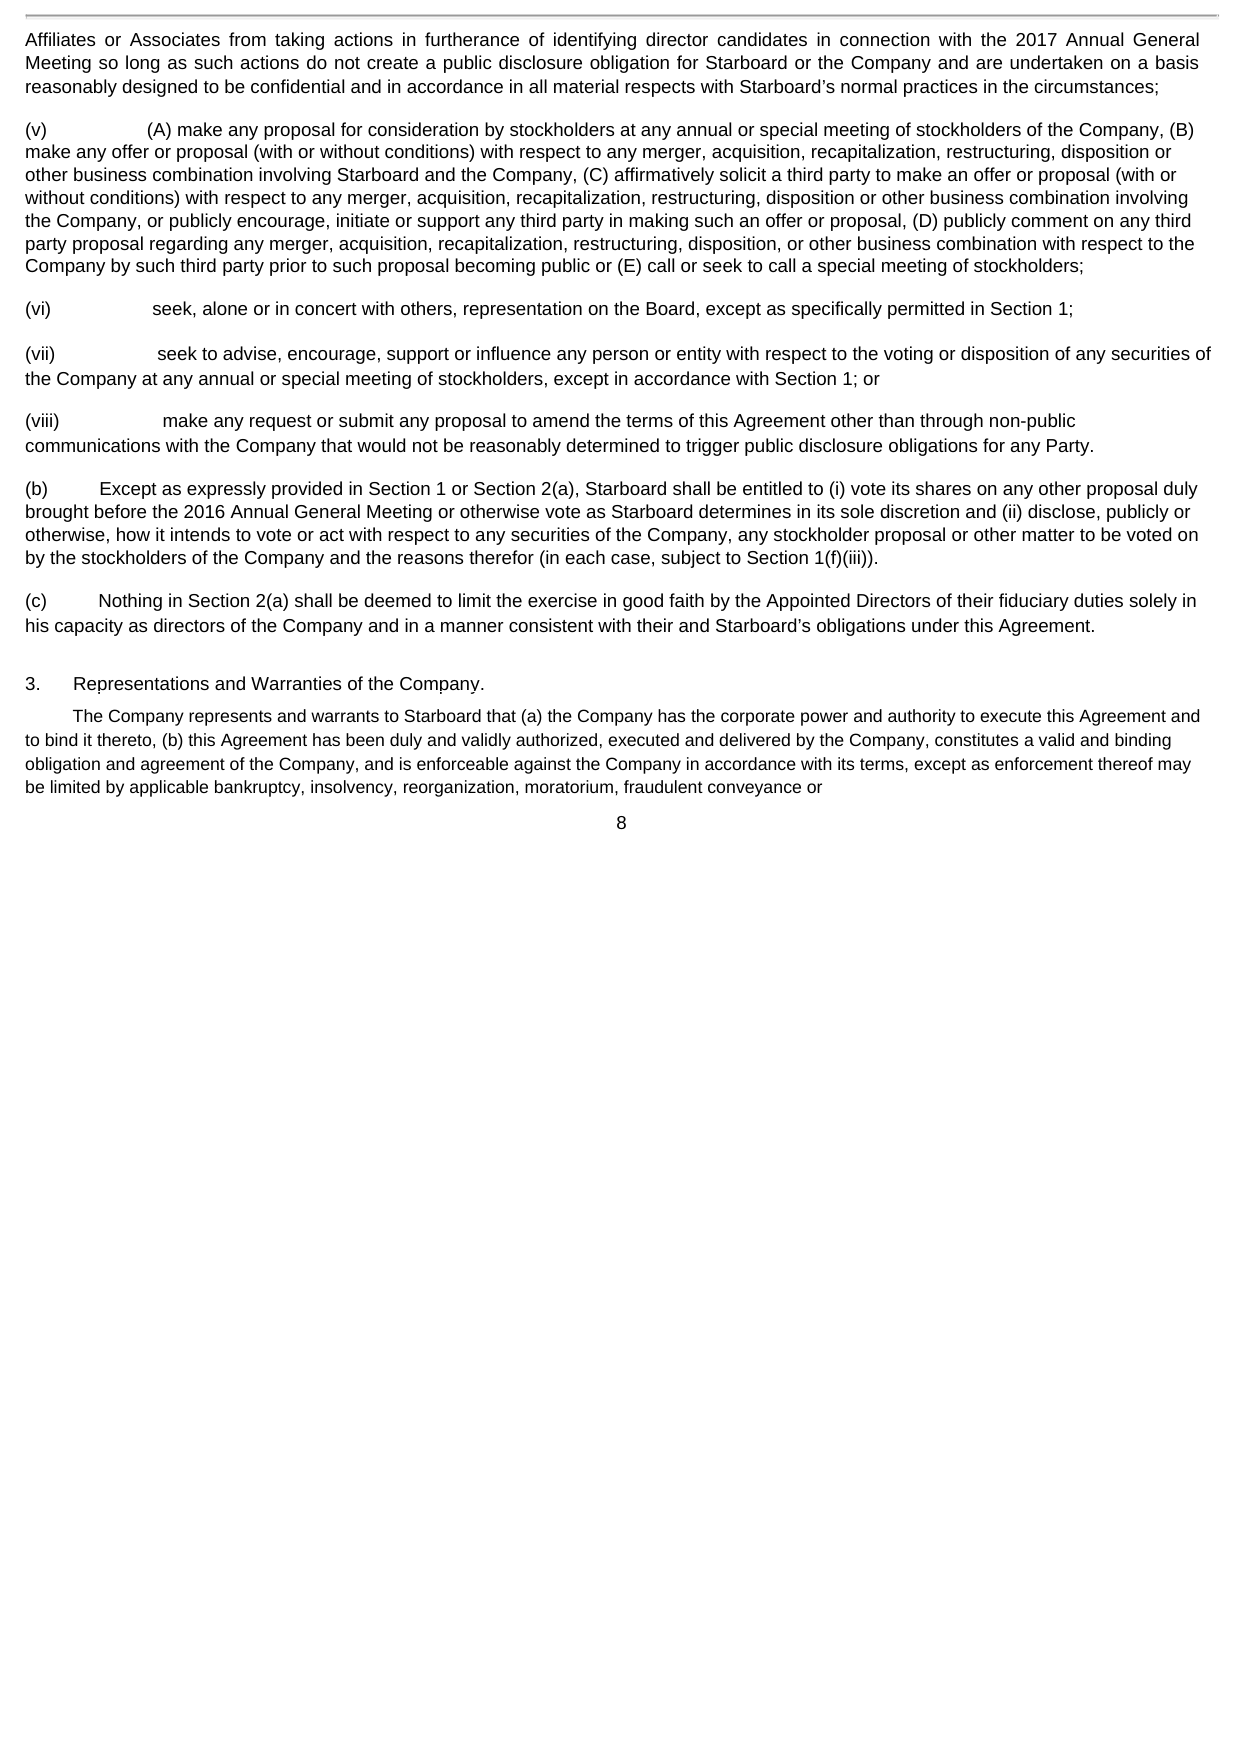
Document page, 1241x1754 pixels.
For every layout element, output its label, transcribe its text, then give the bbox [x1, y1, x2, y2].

text The Company represents and warrants to Starboard that (a) the Company has the corporate power and authority to execute this Agreement and to bind it thereto, (b) this Agreement has been duly and validly authorized, executed and delivered by the Company, constitutes a valid and binding obligation and agreement of the Company, and is enforceable against the Company in accordance with its terms, except as enforcement thereof may be limited by applicable bankruptcy, insolvency, reorganization, moratorium, fraudulent conveyance or [25, 706, 1209, 797]
list Except as expressly provided in Section 1 or Section 2(a), Starboard shall be entitled to (i) vote its shares on any other proposal duly brought before the 2016 Annual General Meeting or otherwise vote as Starboard determines in its sole discretion and (ii) disclose, publicly or otherwise, how it intends to vote or act with respect to any securities of the Company, any stockholder proposal or other matter to be voted on by the stockholders of the Company and the reasons therefor (in each case, subject to Section 1(f)(iii)). [25, 477, 1215, 568]
text Affiliates or Associates from taking actions in furtherance of identifying director candidates in connection with the 2017 Annual General Meeting so long as such actions do not create a public disclosure obligation for Starboard or the Company and are undertaken on a basis reasonably designed to be confidential and in accordance in all material respects with Starboard’s normal practices in the circumstances; [25, 28, 1201, 97]
picture [23, 14, 1220, 21]
list seek to advise, encourage, support or influence any person or entity with respect to the voting or disposition of any securities of the Company at any annual or special meeting of stockholders, except in accordance with Section 1; or [25, 343, 1215, 389]
list make any request or submit any proposal to amend the terms of this Agreement other than through non-public communications with the Company that would not be reasonably determined to trigger public disclosure obligations for any Party. [25, 410, 1215, 456]
list (A) make any proposal for consideration by stockholders at any annual or special meeting of stockholders of the Company, (B) make any offer or proposal (with or without conditions) with respect to any merger, acquisition, recapitalization, restructuring, disposition or other business combination involving Starboard and the Company, (C) affirmatively solicit a third party to make an offer or proposal (with or without conditions) with respect to any merger, acquisition, recapitalization, restructuring, disposition or other business combination involving the Company, or publicly encourage, initiate or support any third party in making such an offer or proposal, (D) publicly comment on any third party proposal regarding any merger, acquisition, recapitalization, restructuring, disposition, or other business combination with respect to the Company by such third party prior to such proposal becoming public or (E) call or seek to call a special meeting of stockholders; [25, 118, 1215, 277]
text 8 [25, 812, 1217, 833]
list seek, alone or in concert with others, representation on the Board, except as specifically permitted in Section 1; [25, 298, 1215, 319]
list Nothing in Section 2(a) shall be deemed to limit the exercise in good faith by the Appointed Directors of their fiduciary duties solely in his capacity as directors of the Company and in a manner consistent with their and Starboard’s obligations under this Agreement. [25, 589, 1215, 636]
list Representations and Warranties of the Company. [25, 672, 1215, 694]
